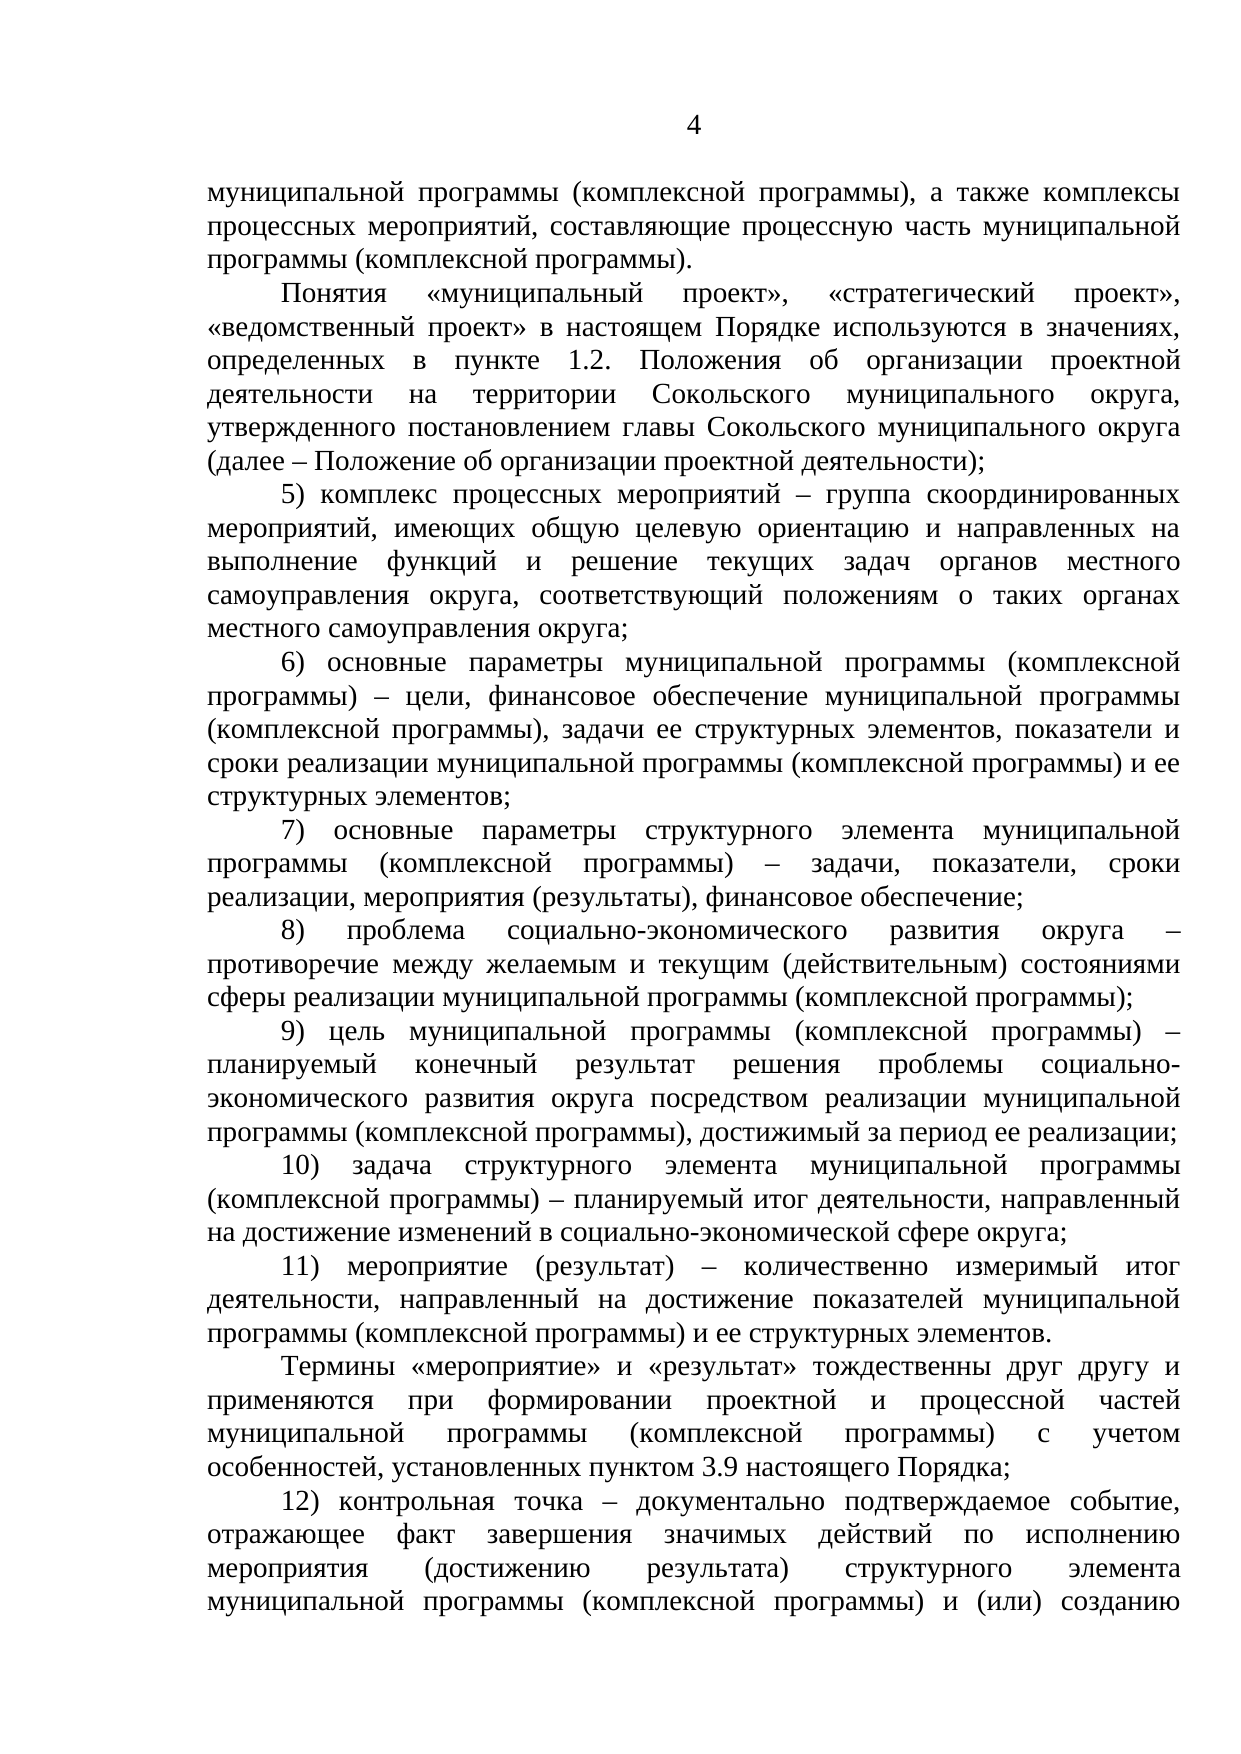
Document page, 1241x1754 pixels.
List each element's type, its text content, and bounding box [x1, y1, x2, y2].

text 11) мероприятие (результат) – количественно измеримый итог деятельности, направленный на достижение показателей муниципальной программы (комплексной программы) и ее структурных элементов. [207, 1248, 1181, 1348]
text 7) основные параметры структурного элемента муниципальной программы (комплексной программы) – задачи, показатели, сроки реализации, мероприятия (результаты), финансовое обеспечение; [207, 812, 1181, 912]
text 5) комплекс процессных мероприятий – группа скоординированных мероприятий, имеющих общую целевую ориентацию и направленных на выполнение функций и решение текущих задач органов местного самоуправления округа, соответствующий положениям о таких органах местного самоуправления округа; [207, 476, 1181, 644]
text 6) основные параметры муниципальной программы (комплексной программы) – цели, финансовое обеспечение муниципальной программы (комплексной программы), задачи ее структурных элементов, показатели и сроки реализации муниципальной программы (комплексной программы) и ее структурных элементов; [207, 644, 1181, 812]
text 10) задача структурного элемента муниципальной программы (комплексной программы) – планируемый итог деятельности, направленный на достижение изменений в социально-экономической сфере округа; [207, 1147, 1181, 1248]
text 8) проблема социально-экономического развития округа – противоречие между желаемым и текущим (действительным) состояниями сферы реализации муниципальной программы (комплексной программы); [207, 912, 1181, 1013]
text 9) цель муниципальной программы (комплексной программы) – планируемый конечный результат решения проблемы социально-экономического развития округа посредством реализации муниципальной программы (комплексной программы), достижимый за период ее реализации; [207, 1013, 1181, 1147]
text Термины «мероприятие» и «результат» тождественны друг другу и применяются при формировании проектной и процессной частей муниципальной программы (комплексной программы) с учетом особенностей, установленных пунктом 3.9 настоящего Порядка; [207, 1348, 1181, 1483]
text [207, 174, 1181, 275]
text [207, 1483, 1181, 1617]
text Понятия «муниципальный проект», «стратегический проект», «ведомственный проект» в настоящем Порядке используются в значениях, определенных в пункте 1.2. Положения об организации проектной деятельности на территории Сокольского муниципального округа, утвержденного постановлением главы Сокольского муниципального округа (далее – Положение об организации проектной деятельности); [207, 275, 1181, 476]
